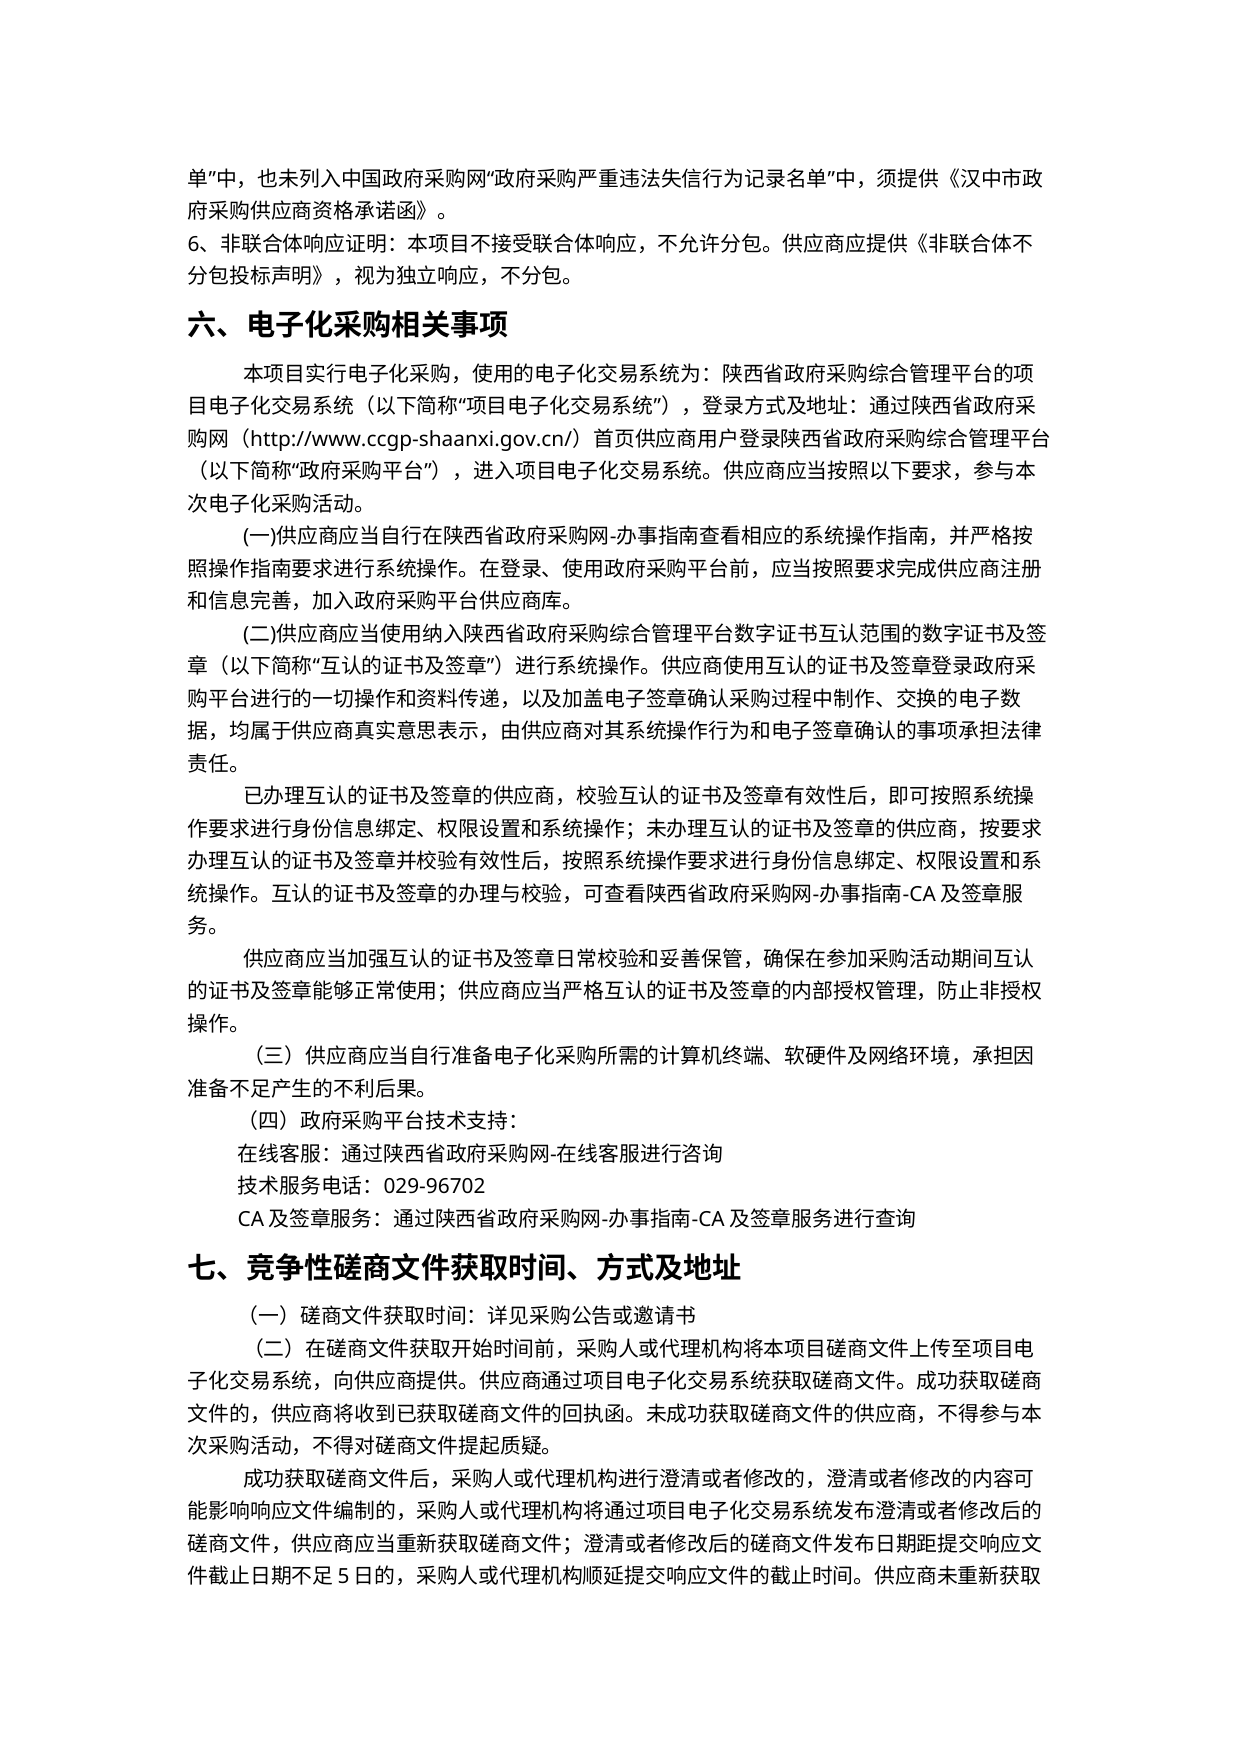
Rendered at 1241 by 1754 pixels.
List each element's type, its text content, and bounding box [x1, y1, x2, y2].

text (一)供应商应当自行在陕西省政府采购网-办事指南查看相应的系统操作指南，并严格按照操作指南要求进行系统操作。在登录、使用政府采购平台前，应当按照要求完成供应商注册和信息完善，加入政府采购平台供应商库。 [187, 519, 1053, 617]
text (二)供应商应当使用纳入陕西省政府采购综合管理平台数字证书互认范围的数字证书及签章（以下简称“互认的证书及签章”）进行系统操作。供应商使用互认的证书及签章登录政府采购平台进行的一切操作和资料传递，以及加盖电子签章确认采购过程中制作、交换的电子数据，均属于供应商真实意思表示，由供应商对其系统操作行为和电子签章确认的事项承担法律责任。 [187, 617, 1053, 779]
text 6、非联合体响应证明：本项目不接受联合体响应，不允许分包。供应商应提供《非联合体不分包投标声明》，视为独立响应，不分包。 [187, 227, 1053, 292]
text （三）供应商应当自行准备电子化采购所需的计算机终端、软硬件及网络环境，承担因准备不足产生的不利后果。 [187, 1039, 1053, 1104]
text 本项目实行电子化采购，使用的电子化交易系统为：陕西省政府采购综合管理平台的项目电子化交易系统（以下简称“项目电子化交易系统”），登录方式及地址：通过陕西省政府采购网（http://www.ccgp-shaanxi.gov.cn/）首页供应商用户登录陕西省政府采购综合管理平台（以下简称“政府采购平台”），进入项目电子化交易系统。供应商应当按照以下要求，参与本次电子化采购活动。 [187, 357, 1053, 519]
text 在线客服：通过陕西省政府采购网-在线客服进行咨询 [187, 1137, 1053, 1169]
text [187, 1462, 1053, 1592]
text 六、电子化采购相关事项 [187, 292, 1053, 357]
text CA及签章服务：通过陕西省政府采购网-办事指南-CA及签章服务进行查询 [187, 1202, 1053, 1234]
text 技术服务电话：029-96702 [187, 1169, 1053, 1202]
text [187, 162, 1053, 227]
text 已办理互认的证书及签章的供应商，校验互认的证书及签章有效性后，即可按照系统操作要求进行身份信息绑定、权限设置和系统操作；未办理互认的证书及签章的供应商，按要求办理互认的证书及签章并校验有效性后，按照系统操作要求进行身份信息绑定、权限设置和系统操作。互认的证书及签章的办理与校验，可查看陕西省政府采购网-办事指南-CA及签章服务。 [187, 779, 1053, 942]
text 供应商应当加强互认的证书及签章日常校验和妥善保管，确保在参加采购活动期间互认的证书及签章能够正常使用；供应商应当严格互认的证书及签章的内部授权管理，防止非授权操作。 [187, 942, 1053, 1039]
text 七、竞争性磋商文件获取时间、方式及地址 [187, 1234, 1053, 1299]
text （二）在磋商文件获取开始时间前，采购人或代理机构将本项目磋商文件上传至项目电子化交易系统，向供应商提供。供应商通过项目电子化交易系统获取磋商文件。成功获取磋商文件的，供应商将收到已获取磋商文件的回执函。未成功获取磋商文件的供应商，不得参与本次采购活动，不得对磋商文件提起质疑。 [187, 1332, 1053, 1462]
text （四）政府采购平台技术支持： [187, 1104, 1053, 1137]
text （一）磋商文件获取时间：详见采购公告或邀请书 [187, 1299, 1053, 1332]
